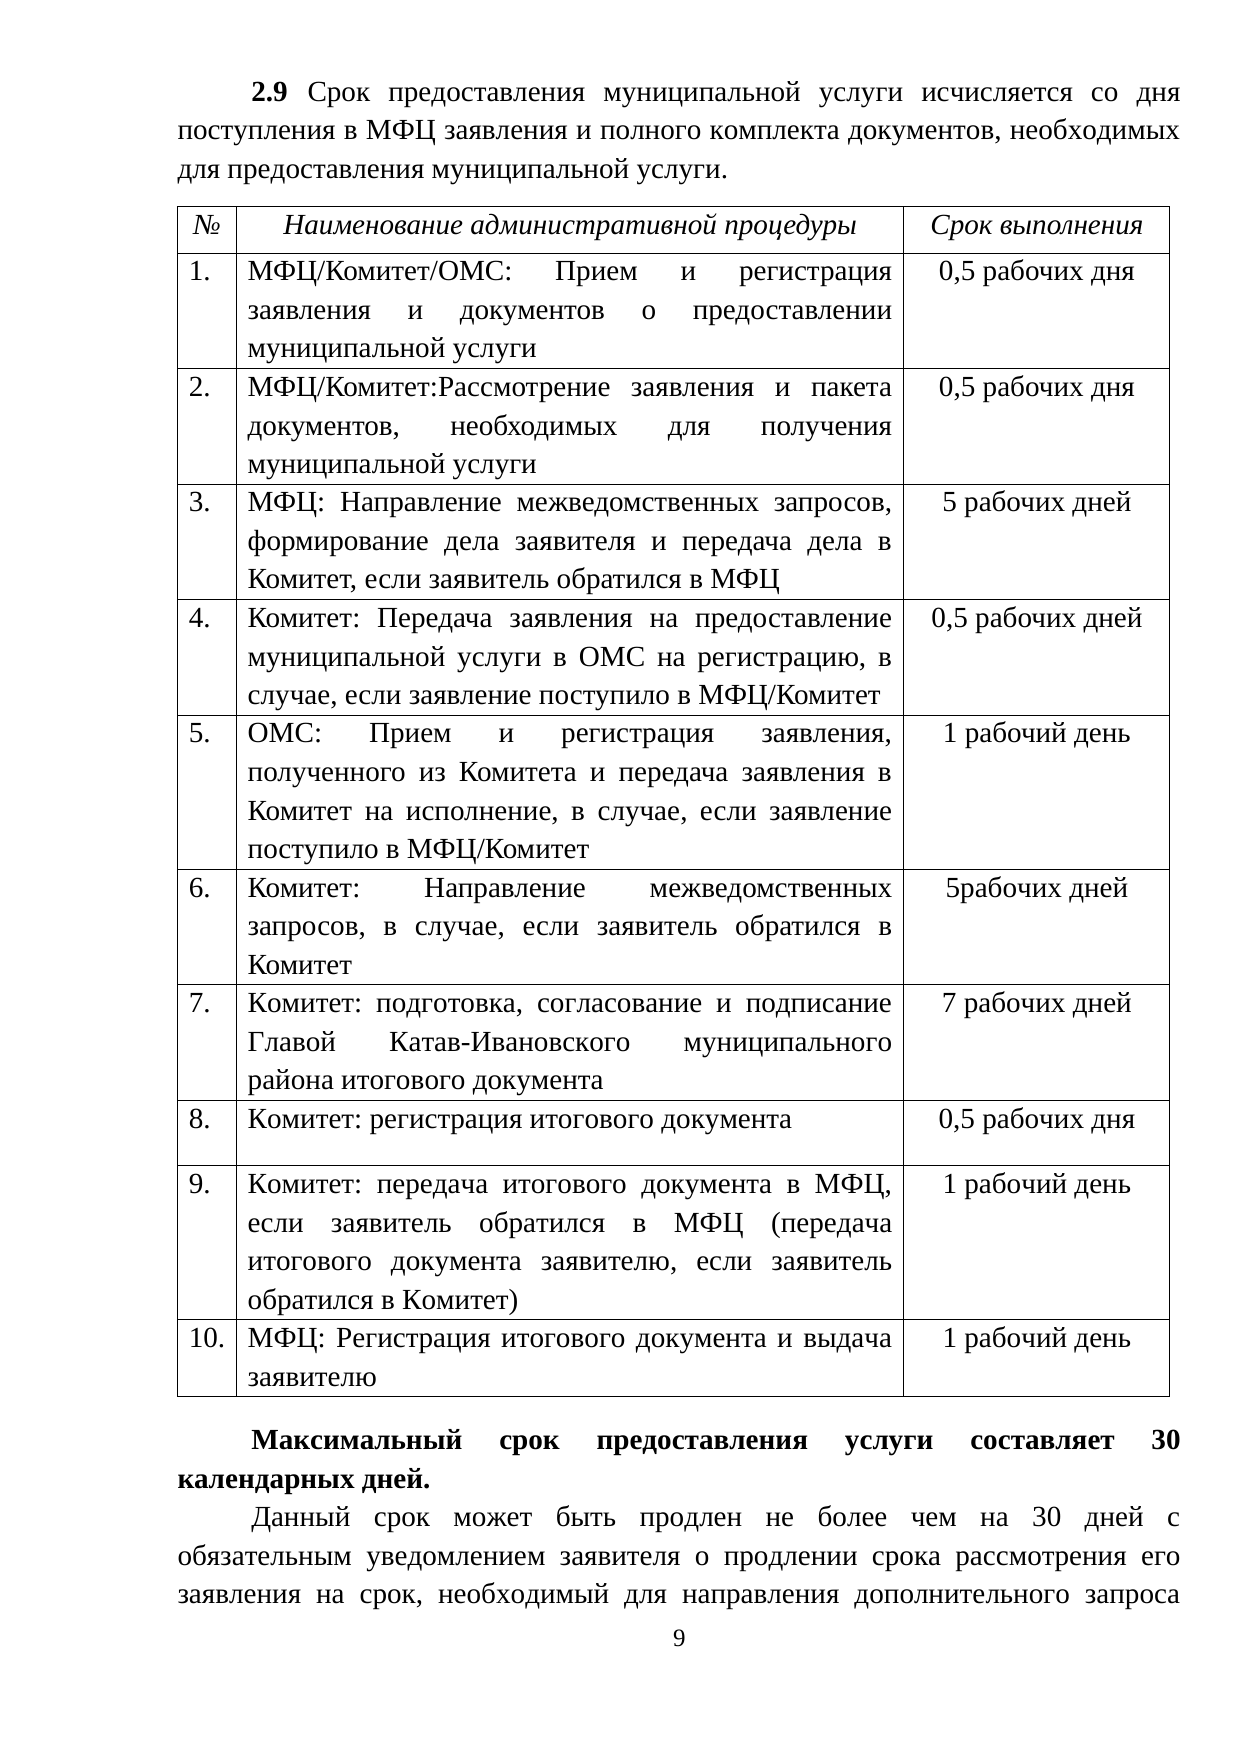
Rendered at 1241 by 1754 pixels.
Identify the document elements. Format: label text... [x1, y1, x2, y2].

table_cell МФЦ: Регистрация итогового документа и выдача заявителю [237, 1320, 903, 1396]
table_header Срок выполнения [904, 207, 1169, 252]
table_cell 0,5 рабочих дня [904, 254, 1169, 368]
table_cell 8. [178, 1101, 236, 1165]
table_cell 5. [178, 716, 236, 869]
table_cell 0,5 рабочих дня [904, 1101, 1169, 1165]
table_cell 2. [178, 369, 236, 483]
table_cell 7 рабочих дней [904, 985, 1169, 1100]
table_cell 6. [178, 870, 236, 984]
table_header № [178, 207, 236, 252]
table_cell 10. [178, 1320, 236, 1396]
table_cell 4. [178, 600, 236, 714]
table_header Наименование административной процедуры [237, 207, 903, 252]
text Максимальный срок предоставления услуги составляет 30 календарных дней. [177, 1422, 1181, 1494]
table_cell 1. [178, 254, 236, 368]
table_cell 0,5 рабочих дня [904, 369, 1169, 483]
table_cell 9. [178, 1166, 236, 1319]
table_cell ОМС: Прием и регистрация заявления, полученного из Комитета и передача заявления в Комитет на исполнение, в случае, если заявление поступило в МФЦ/Комитет [237, 716, 903, 869]
table_cell Комитет: регистрация итогового документа [237, 1101, 903, 1165]
table_cell Комитет: подготовка, согласование и подписание Главой Катав-Ивановского муниципального района итогового документа [237, 985, 903, 1100]
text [177, 1499, 1181, 1610]
table_cell 3. [178, 485, 236, 599]
table_cell 1 рабочий день [904, 1320, 1169, 1396]
table_cell Комитет: Передача заявления на предоставление муниципальной услуги в ОМС на регистрацию, в случае, если заявление поступило в МФЦ/Комитет [237, 600, 903, 714]
table_cell Комитет: передача итогового документа в МФЦ, если заявитель обратился в МФЦ (передача итогового документа заявителю, если заявитель обратился в Комитет) [237, 1166, 903, 1319]
table_cell Комитет: Направление межведомственных запросов, в случае, если заявитель обратился в Комитет [237, 870, 903, 984]
text 2.9 Срок предоставления муниципальной услуги исчисляется со дня поступления в МФЦ заявления и полного комплекта документов, необходимых для предоставления муниципальной услуги. [177, 74, 1181, 184]
table_cell МФЦ/Комитет:Рассмотрение заявления и пакета документов, необходимых для получения муниципальной услуги [237, 369, 903, 483]
table_cell 1 рабочий день [904, 1166, 1169, 1319]
table_cell 0,5 рабочих дней [904, 600, 1169, 714]
table_cell 5рабочих дней [904, 870, 1169, 984]
table_cell МФЦ: Направление межведомственных запросов, формирование дела заявителя и передача дела в Комитет, если заявитель обратился в МФЦ [237, 485, 903, 599]
table_cell 7. [178, 985, 236, 1100]
table_cell 5 рабочих дней [904, 485, 1169, 599]
table_cell 1 рабочий день [904, 716, 1169, 869]
table_cell МФЦ/Комитет/ОМС: Прием и регистрация заявления и документов о предоставлении муниципальной услуги [237, 254, 903, 368]
